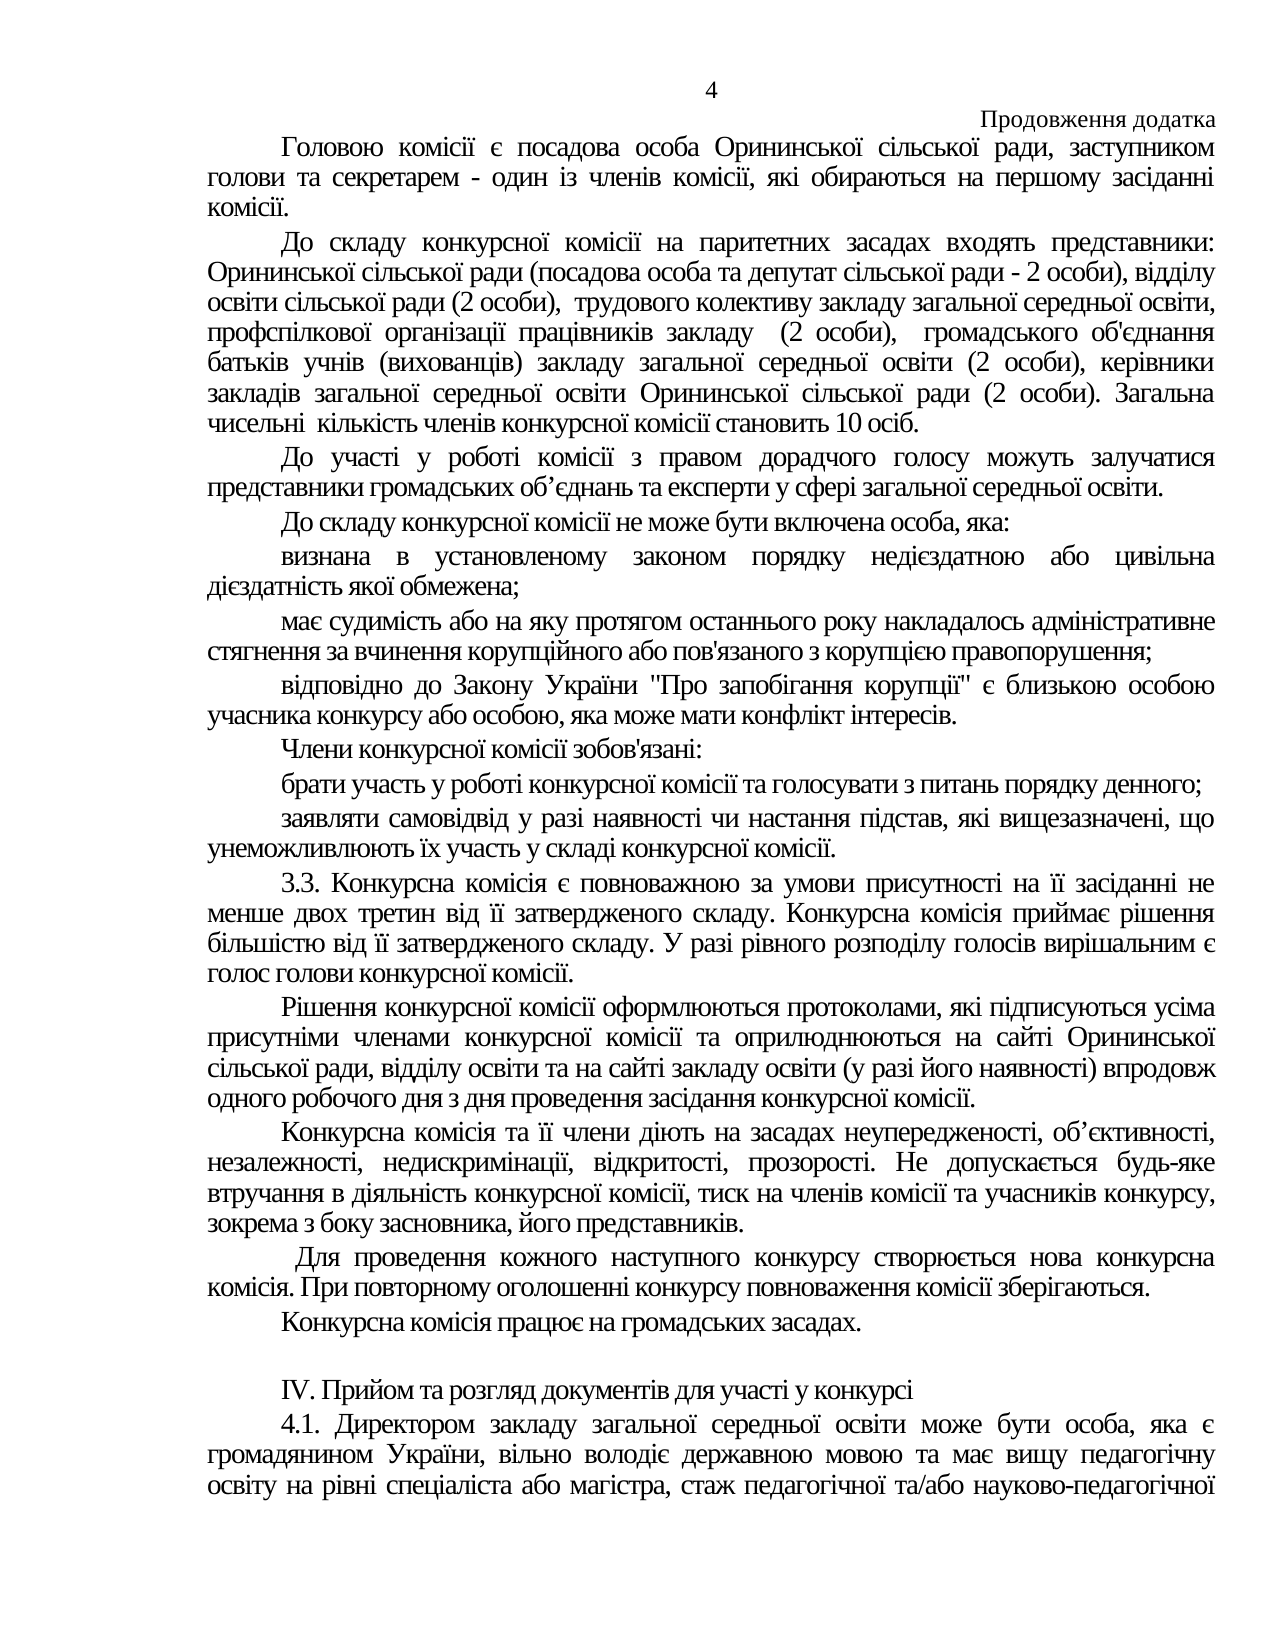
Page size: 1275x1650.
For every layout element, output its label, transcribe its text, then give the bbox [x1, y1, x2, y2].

text має судимість або на яку протягом останнього року накладалось адміністративне стягнення за вчинення корупційного або пов'язаного з корупцією правопорушення; [207, 606, 1216, 670]
text Конкурсна комісія працює на громадських засадах. [207, 1307, 1216, 1341]
text До складу конкурсної комісії на паритетних засадах входять представники: Орининської сільської ради (посадова особа та депутат сільської ради - 2 особи), відділу освіти сільської ради (2 особи), трудового колективу закладу загальної середньої освіти, профспілкової організації працівників закладу (2 особи), громадського об'єднання батьків учнів (вихованців) закладу загальної середньої освіти (2 особи), керівники закладів загальної середньої освіти Орининської сільської ради (2 особи). Загальна чисельні кількість членів конкурсної комісії становить 10 осіб. [207, 227, 1216, 443]
text Головою комісії є посадова особа Орининської сільської ради, заступником голови та секретарем - один із членів комісії, які обираються на першому засіданні комісії. [207, 132, 1216, 227]
text Для проведення кожного наступного конкурсу створюється нова конкурсна комісія. При повторному оголошенні конкурсу повноваження комісії зберігаються. [207, 1243, 1216, 1307]
text Члени конкурсної комісії зобов'язані: [207, 735, 1216, 769]
text До участі у роботі комісії з правом дорадчого голосу можуть залучатися представники громадських об’єднань та експерти у сфері загальної середньої освіти. [207, 443, 1216, 507]
text 3.3. Конкурсна комісія є повноважною за умови присутності на її засіданні не менше двох третин від її затвердженого складу. Конкурсна комісія приймає рішення більшістю від її затвердженого складу. У разі рівного розподілу голосів вирішальним є голос голови конкурсної комісії. [207, 868, 1216, 993]
text заявляти самовідвід у разі наявності чи настання підстав, які вищезазначені, що унеможливлюють їх участь у складі конкурсної комісії. [207, 803, 1216, 868]
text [207, 1410, 1216, 1504]
text брати участь у роботі конкурсної комісії та голосувати з питань порядку денного; [207, 769, 1216, 803]
text визнана в установленому законом порядку недієздатною або цивільна дієздатність якої обмежена; [207, 541, 1216, 606]
text Рішення конкурсної комісії оформлюються протоколами, які підписуються усіма присутніми членами конкурсної комісії та оприлюднюються на сайті Орининської сільської ради, відділу освіти та на сайті закладу освіти (у разі його наявності) впродовж одного робочого дня з дня проведення засідання конкурсної комісії. [207, 993, 1216, 1118]
text Конкурсна комісія та її члени діють на засадах неупередженості, об’єктивності, незалежності, недискримінації, відкритості, прозорості. Не допускається будь-яке втручання в діяльність конкурсної комісії, тиск на членів комісії та учасників конкурсу, зокрема з боку засновника, його представників. [207, 1118, 1216, 1243]
text IV. Прийом та розгляд документів для участі у конкурсі [207, 1376, 1216, 1410]
text відповідно до Закону України "Про запобігання корупції" є близькою особою учасника конкурсу або особою, яка може мати конфлікт інтересів. [207, 670, 1216, 735]
text До складу конкурсної комісії не може бути включена особа, яка: [207, 507, 1216, 541]
